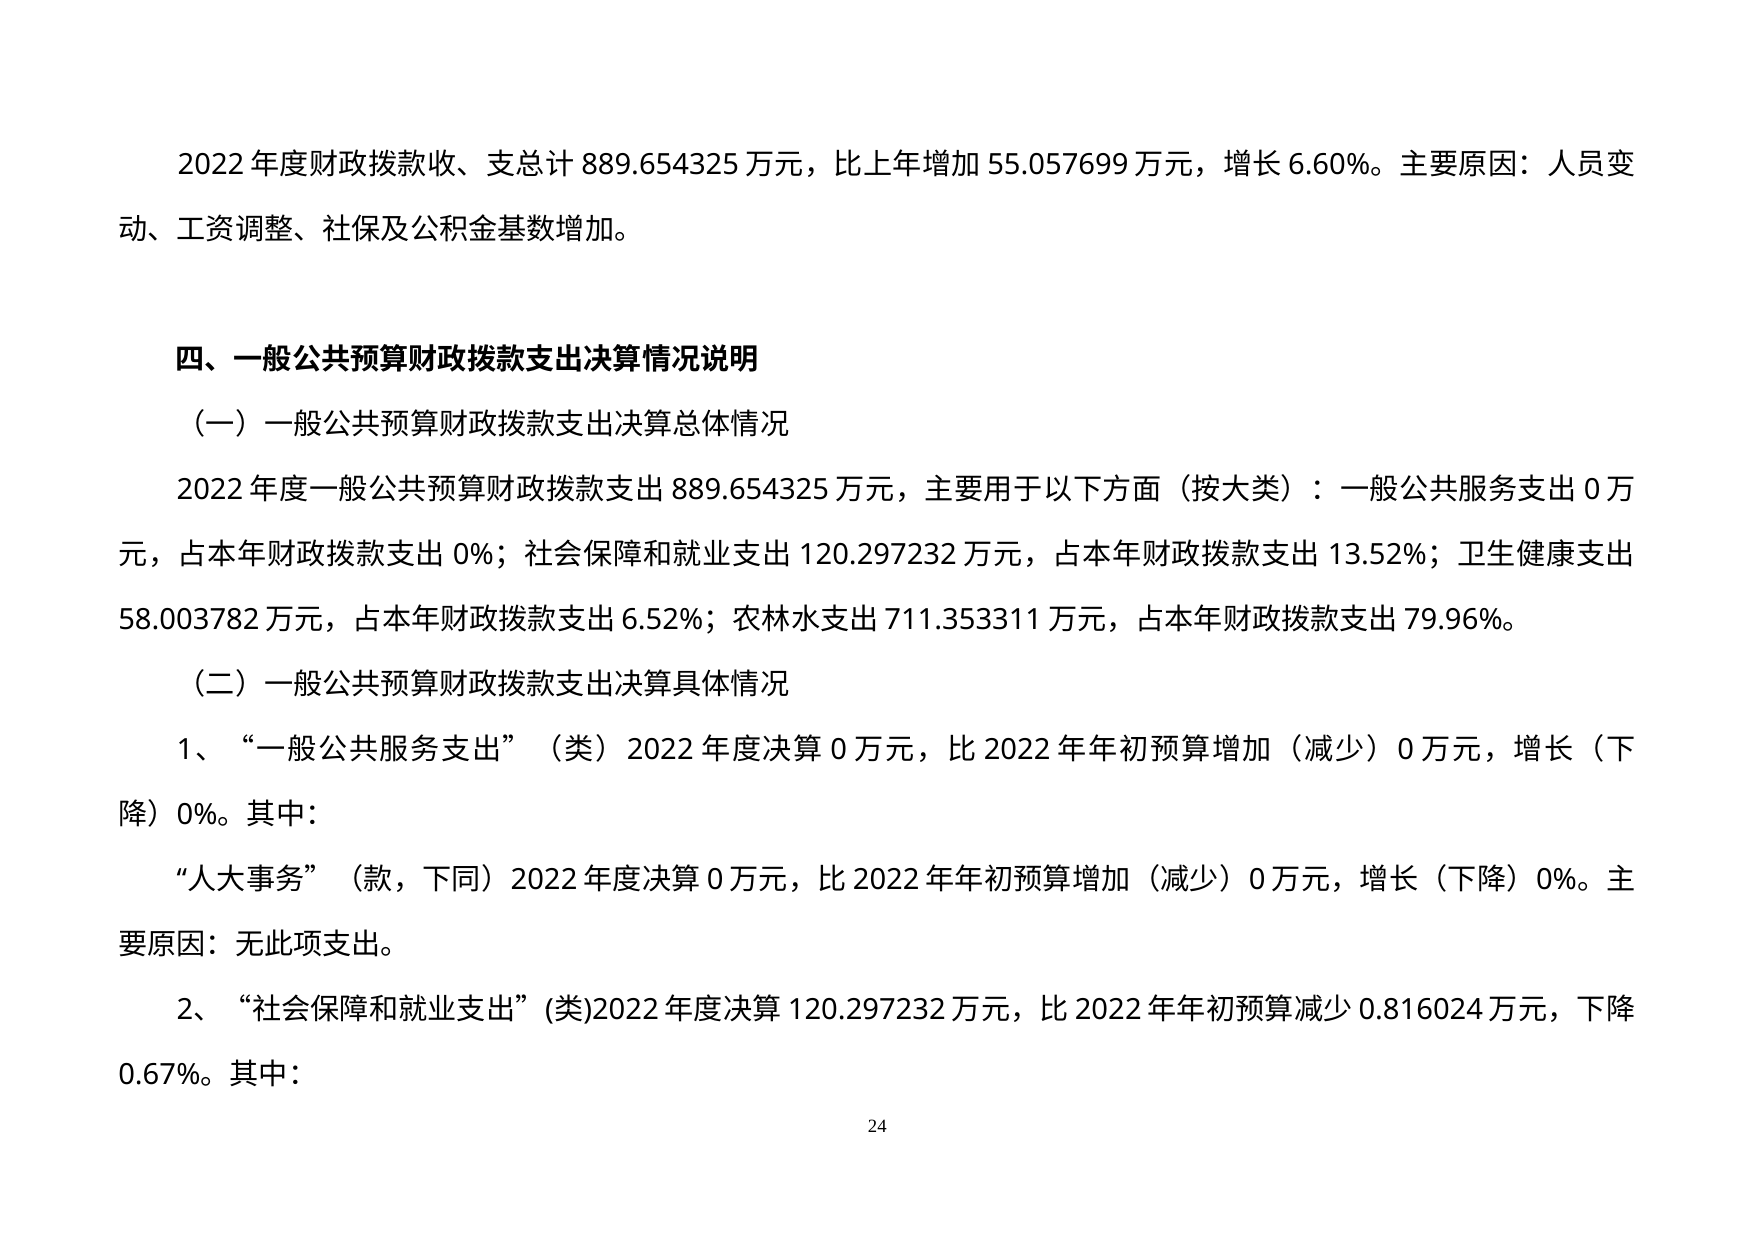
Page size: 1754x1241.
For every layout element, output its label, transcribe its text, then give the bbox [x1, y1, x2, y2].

text “人大事务”（款，下同）2022年度决算0万元，比2022年年初预算增加（减少）0万元，增长（下降）0%。主要原因：无此项支出。 [118, 844, 1636, 974]
text 1、“一般公共服务支出”（类）2022年度决算0万元，比2022年年初预算增加（减少）0万元，增长（下降）0%。其中： [118, 714, 1636, 844]
text 2022年度一般公共预算财政拨款支出889.654325万元，主要用于以下方面（按大类）：一般公共服务支出0万元，占本年财政拨款支出0%；社会保障和就业支出120.297232万元，占本年财政拨款支出13.52%；卫生健康支出58.003782万元，占本年财政拨款支出6.52%；农林水支出711.353311万元，占本年财政拨款支出79.96%。 [118, 454, 1636, 649]
text 2、“社会保障和就业支出”(类)2022年度决算120.297232万元，比2022年年初预算减少0.816024万元，下降0.67%。其中： [118, 974, 1636, 1104]
text 四、一般公共预算财政拨款支出决算情况说明 [118, 324, 1636, 389]
text （一）一般公共预算财政拨款支出决算总体情况 [118, 389, 1636, 454]
text （二）一般公共预算财政拨款支出决算具体情况 [118, 649, 1636, 714]
text 2022年度财政拨款收、支总计889.654325万元，比上年增加55.057699万元，增长6.60%。主要原因：人员变动、工资调整、社保及公积金基数增加。 [118, 129, 1636, 259]
